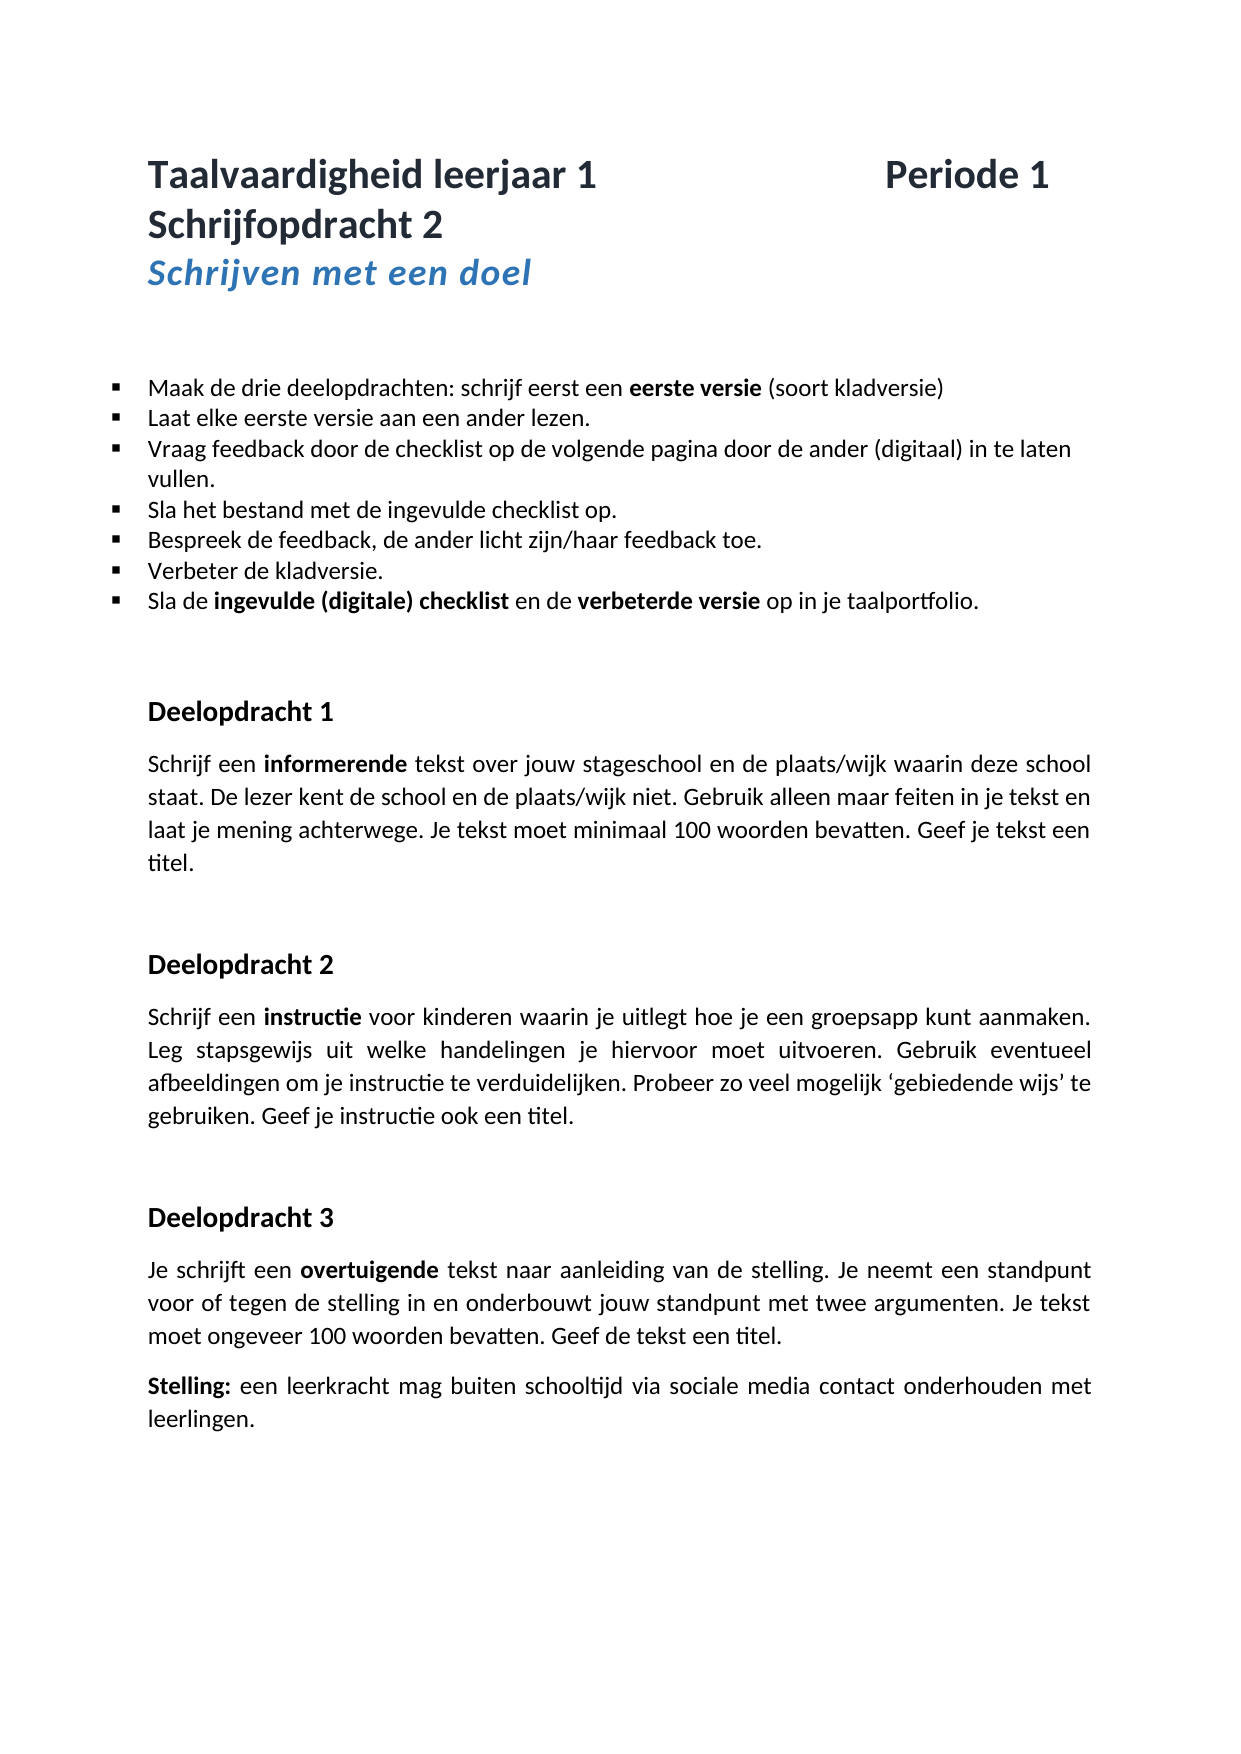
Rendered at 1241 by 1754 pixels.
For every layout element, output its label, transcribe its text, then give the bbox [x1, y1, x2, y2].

list Laat elke eerste versie aan een ander lezen. [110, 402, 1093, 433]
text Deelopdracht 1 [148, 693, 1093, 729]
text Schrijf een instructie voor kinderen waarin je uitlegt hoe je een groepsapp kunt aanmaken. Leg stapsgewijs uit welke handelingen je hiervoor moet uitvoeren. Gebruik eventueel afbeeldingen om je instructie te verduidelijken. Probeer zo veel mogelijk ‘gebiedende wijs’ te gebruiken. Geef je instructie ook een titel. [148, 1001, 1093, 1131]
list Sla de ingevulde (digitale) checklist en de verbeterde versie op in je taalportfolio. [110, 585, 1093, 616]
text Deelopdracht 2 [148, 946, 1093, 982]
list Sla het bestand met de ingevulde checklist op. [110, 494, 1093, 524]
text Deelopdracht 3 [148, 1199, 1093, 1235]
subtitle Schrijfopdracht 2 [148, 198, 1166, 249]
text Stelling: een leerkracht mag buiten schooltijd via sociale media contact onderhouden met leerlingen. [148, 1370, 1093, 1433]
list Verbeter de kladversie. [110, 555, 1093, 585]
text Je schrijft een overtuigende tekst naar aanleiding van de stelling. Je neemt een standpunt voor of tegen de stelling in en onderbouwt jouw standpunt met twee argumenten. Je tekst moet ongeveer 100 woorden bevatten. Geef de tekst een titel. [148, 1254, 1093, 1351]
text Schrijf een informerende tekst over jouw stageschool en de plaats/wijk waarin deze school staat. De lezer kent de school en de plaats/wijk niet. Gebruik alleen maar feiten in je tekst en laat je mening achterwege. Je tekst moet minimaal 100 woorden bevatten. Geef je tekst een titel. [148, 748, 1093, 878]
list Bespreek de feedback, de ander licht zijn/haar feedback toe. [110, 524, 1093, 555]
subtitle Schrijven met een doel [148, 249, 1122, 295]
list Vraag feedback door de checklist op de volgende pagina door de ander (digitaal) in te laten vullen. [110, 433, 1093, 494]
list Maak de drie deelopdrachten: schrijf eerst een eerste versie (soort kladversie) [110, 372, 1093, 402]
subtitle Taalvaardigheid leerjaar 1 Periode 1 [148, 148, 1166, 198]
